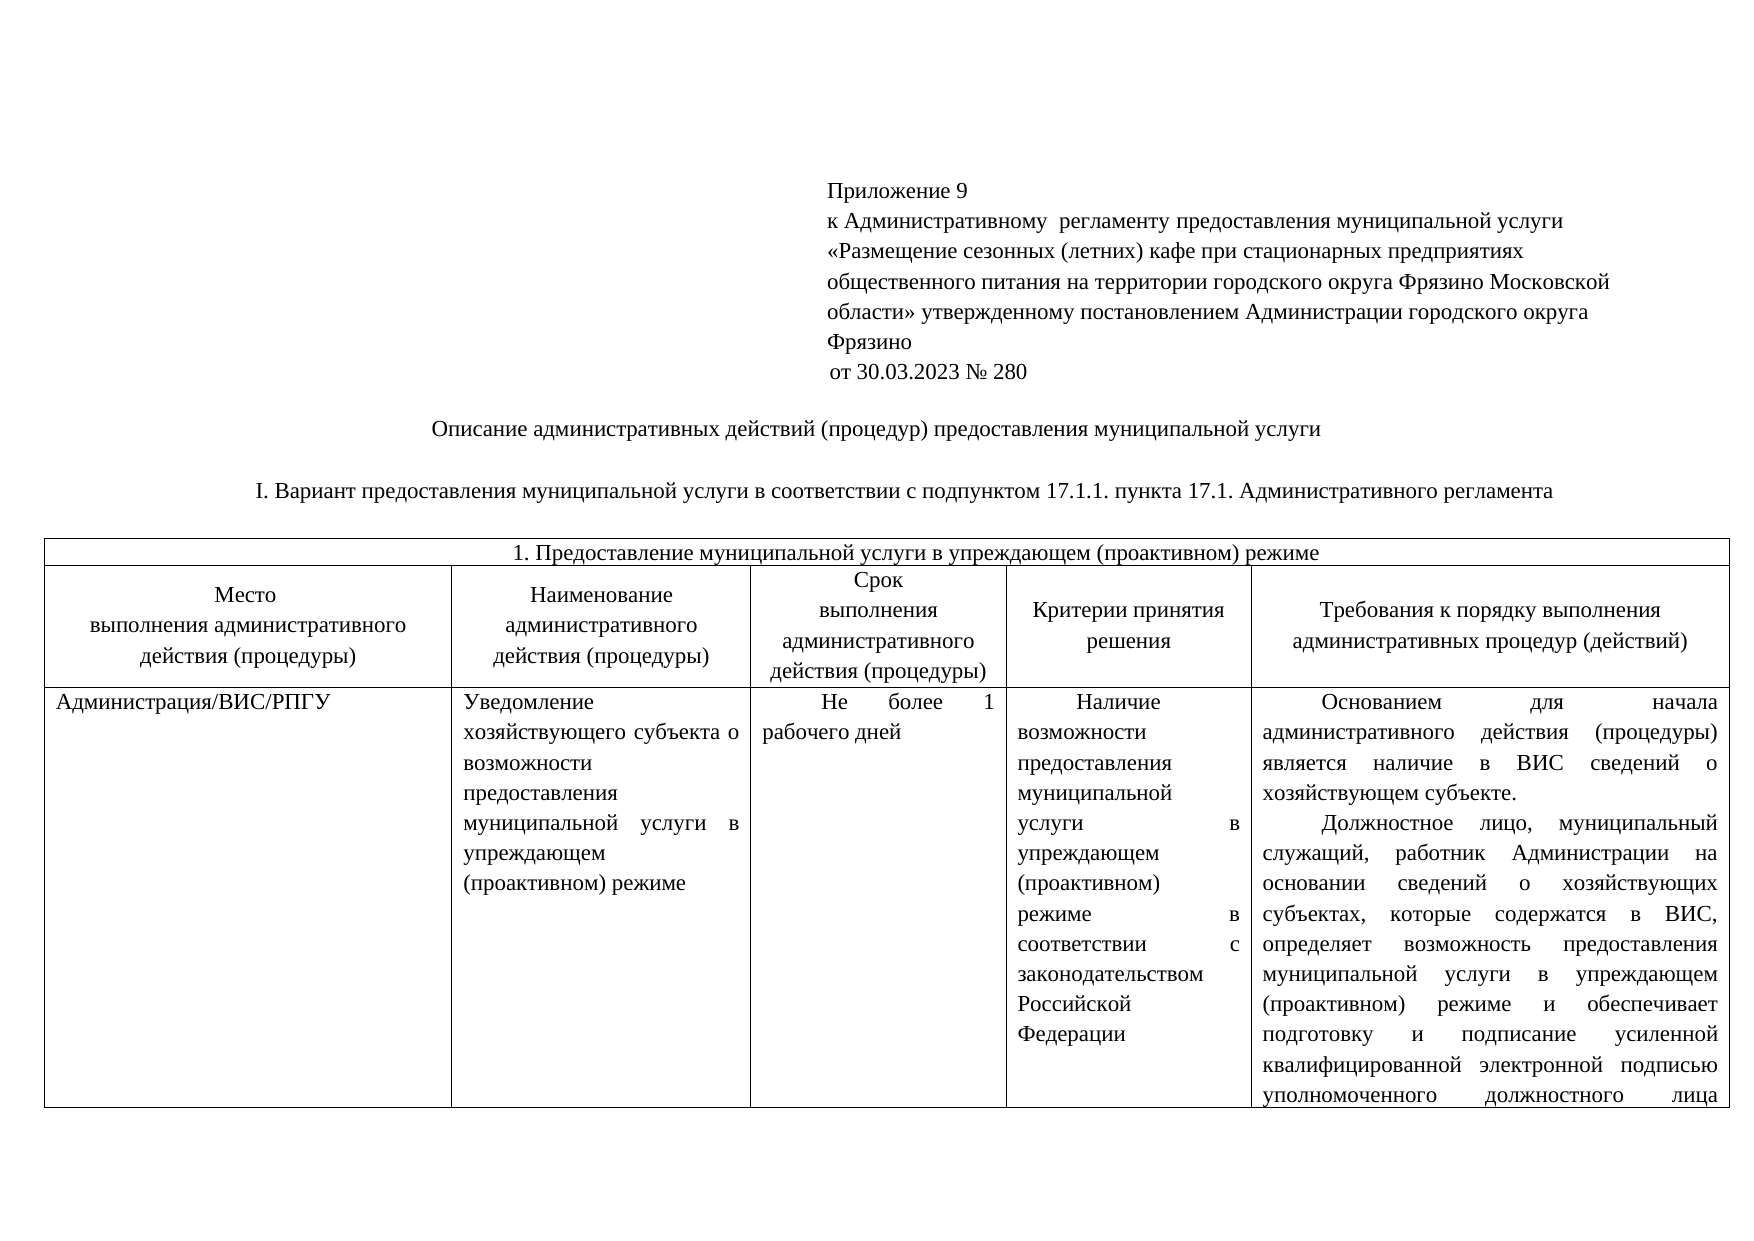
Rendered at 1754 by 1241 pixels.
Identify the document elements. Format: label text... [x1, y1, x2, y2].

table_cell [45, 688, 451, 1107]
text I. Вариант предоставления муниципальной услуги в соответствии с подпунктом 17.1.1. пункта 17.1. Административного регламента [118, 477, 1636, 504]
table_cell Требования к порядку выполнения административных процедур (действий) [1252, 566, 1729, 687]
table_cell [1007, 688, 1251, 1107]
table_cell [1252, 688, 1729, 1107]
text от 30.03.2023 № 280 [118, 358, 1636, 385]
table_cell Место выполнения административного действия (процедуры) [45, 566, 451, 687]
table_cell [452, 688, 750, 1107]
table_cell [751, 688, 1006, 1107]
table_cell Критерии принятия решения [1007, 566, 1251, 687]
subtitle Описание административных действий (процедур) предоставления муниципальной услуги [118, 415, 1636, 441]
text к Административному регламенту предоставления муниципальной услуги «Размещение сезонных (летних) кафе при стационарных предприятиях общественного питания на территории городского округа Фрязино Московской области» утвержденному постановлением Администрации городского округа Фрязино [827, 207, 1636, 354]
table_cell Наименование административного действия (процедуры) [452, 566, 750, 687]
text Приложение 9 [827, 177, 1636, 203]
table_cell Срок выполнения административного действия (процедуры) [751, 566, 1006, 687]
table_header 1. Предоставление муниципальной услуги в упреждающем (проактивном) режиме [45, 539, 1729, 565]
